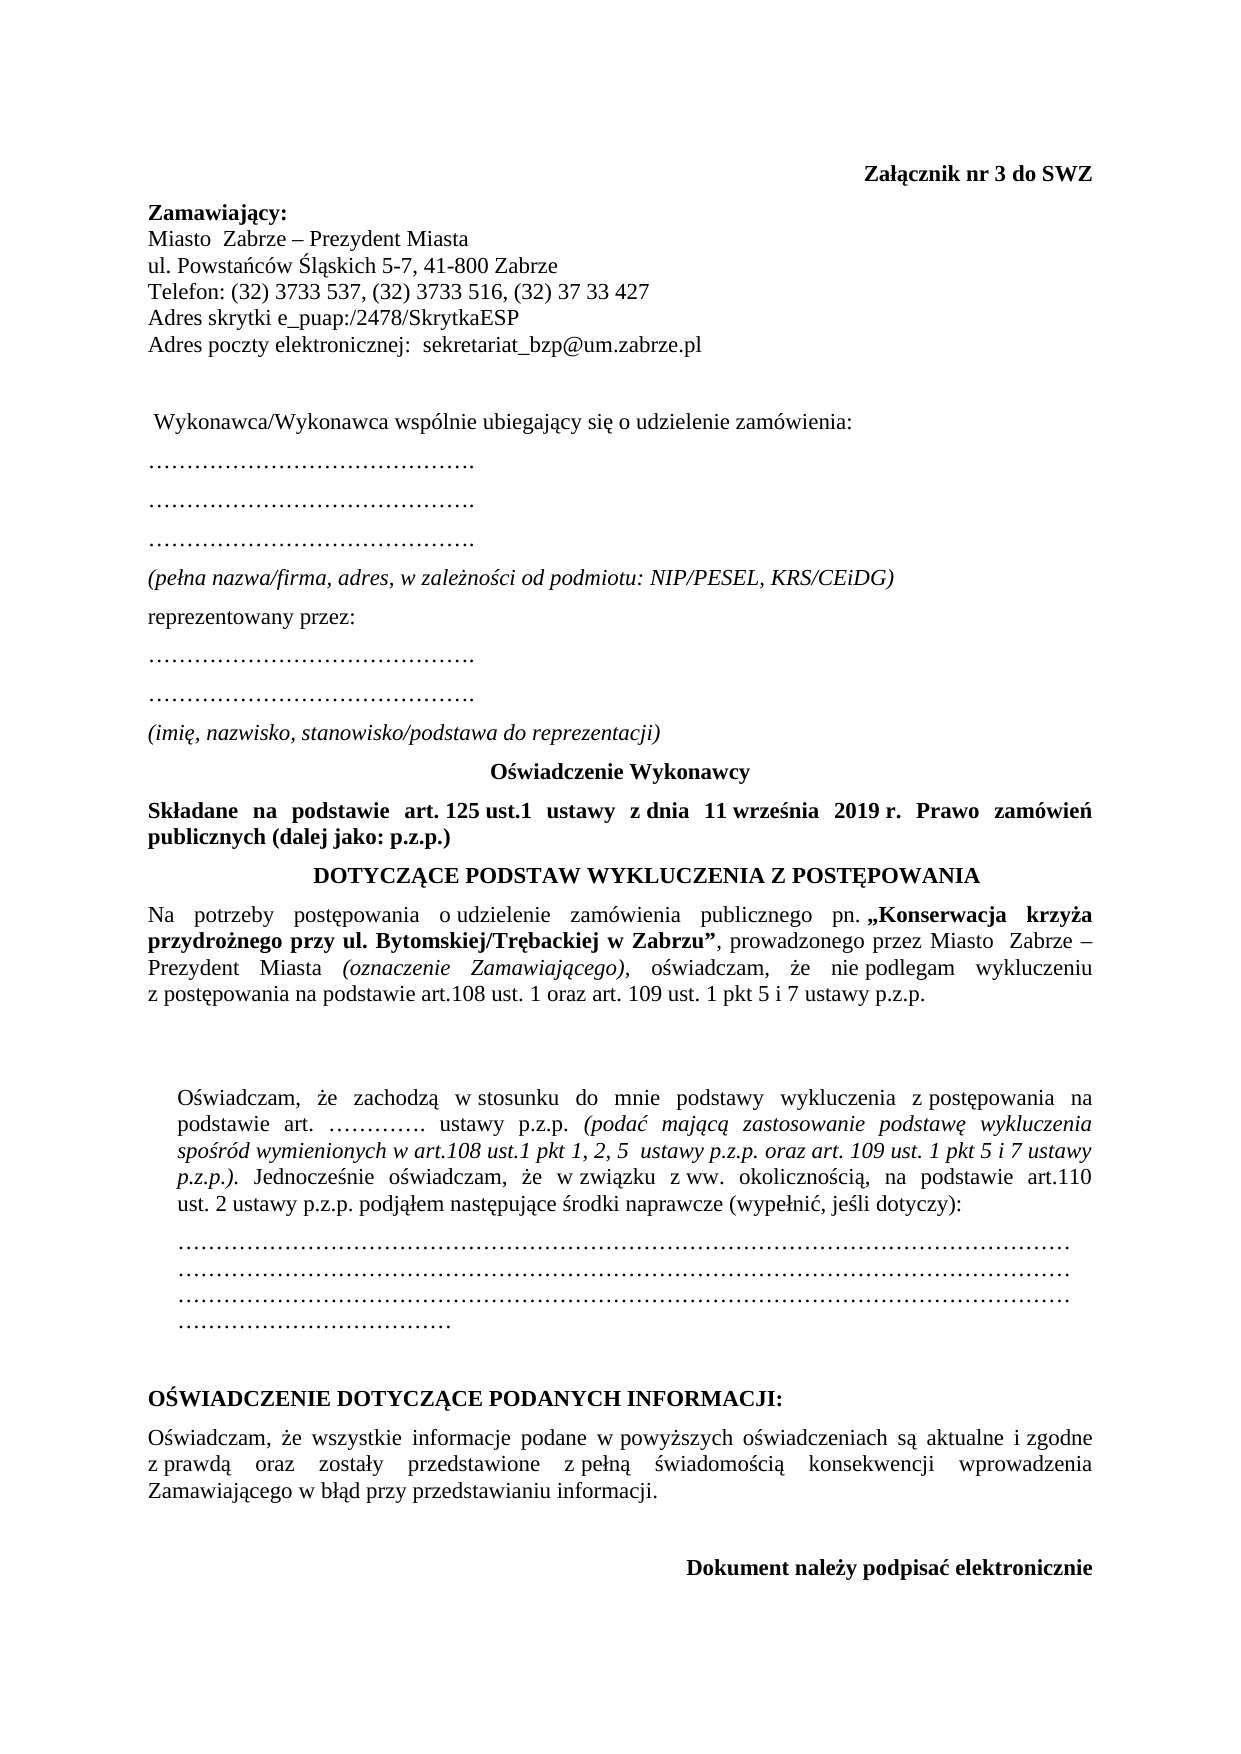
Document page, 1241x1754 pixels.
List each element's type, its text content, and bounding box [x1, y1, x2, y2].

text Składane na podstawie art. 125 ust.1 ustawy z dnia 11 września 2019 r. Prawo zamówień publicznych (dalej jako: p.z.p.) [148, 797, 1093, 850]
text Oświadczam, że wszystkie informacje podane w powyższych oświadczeniach są aktualne i zgodne z prawdą oraz zostały przedstawione z pełną świadomością konsekwencji wprowadzenia Zamawiającego w błąd przy przedstawianiu informacji. [148, 1424, 1093, 1503]
text Adres skrytki e_puap:/2478/SkrytkaESP [148, 304, 1093, 331]
text Na potrzeby postępowania o udzielenie zamówienia publicznego pn. „Konserwacja krzyża przydrożnego przy ul. Bytomskiej/Trębackiej w Zabrzu”, prowadzonego przez Miasto Zabrze – Prezydent Miasta (oznaczenie Zamawiającego), oświadczam, że nie podlegam wykluczeniu z postępowania na podstawie art.108 ust. 1 oraz art. 109 ust. 1 pkt 5 i 7 ustawy p.z.p. [148, 901, 1093, 1006]
text (pełna nazwa/firma, adres, w zależności od podmiotu: NIP/PESEL, KRS/CEiDG) [148, 564, 1093, 590]
text ……………………………………. [148, 486, 1093, 512]
text reprezentowany przez: [148, 603, 1093, 629]
text Telefon: (32) 3733 537, (32) 3733 516, (32) 37 33 427 [148, 278, 1093, 304]
text Zamawiający: [148, 199, 1093, 225]
text ul. Powstańców Śląskich 5-7, 41-800 Zabrze [148, 252, 1093, 278]
text DOTYCZĄCE PODSTAW WYKLUCZENIA Z POSTĘPOWANIA [177, 862, 1093, 888]
text Oświadczenie Wykonawcy [148, 758, 1093, 784]
text Oświadczam, że zachodzą w stosunku do mnie podstawy wykluczenia z postępowania na podstawie art. …………. ustawy p.z.p. (podać mającą zastosowanie podstawę wykluczenia spośród wymienionych w art.108 ust.1 pkt 1, 2, 5 ustawy p.z.p. oraz art. 109 ust. 1 pkt 5 i 7 ustawy p.z.p.). Jednocześnie oświadczam, że w związku z ww. okolicznością, na podstawie art.110 ust. 2 ustawy p.z.p. podjąłem następujące środki naprawcze (wypełnić, jeśli dotyczy): [177, 1084, 1093, 1216]
text (imię, nazwisko, stanowisko/podstawa do reprezentacji) [148, 719, 1093, 746]
text Miasto Zabrze – Prezydent Miasta [148, 225, 1093, 252]
text Adres poczty elektronicznej: sekretariat_bzp@um.zabrze.pl [148, 331, 1093, 357]
text ……………………………………. [148, 680, 1093, 707]
text ……………………………………. [148, 642, 1093, 668]
text OŚWIADCZENIE DOTYCZĄCE PODANYCH INFORMACJI: [148, 1385, 1093, 1412]
text Wykonawca/Wykonawca wspólnie ubiegający się o udzielenie zamówienia: [148, 408, 1093, 435]
text ……………………………………. [148, 447, 1093, 474]
text ……………………………………. [148, 525, 1093, 551]
text Dokument należy podpisać elektronicznie [148, 1554, 1093, 1581]
text Załącznik nr 3 do SWZ [148, 160, 1093, 186]
text ……………………………………………………………………………………………………………………………………………………………………………………………………………………………………………………………………………………………………………………………………………………… [177, 1228, 1093, 1334]
